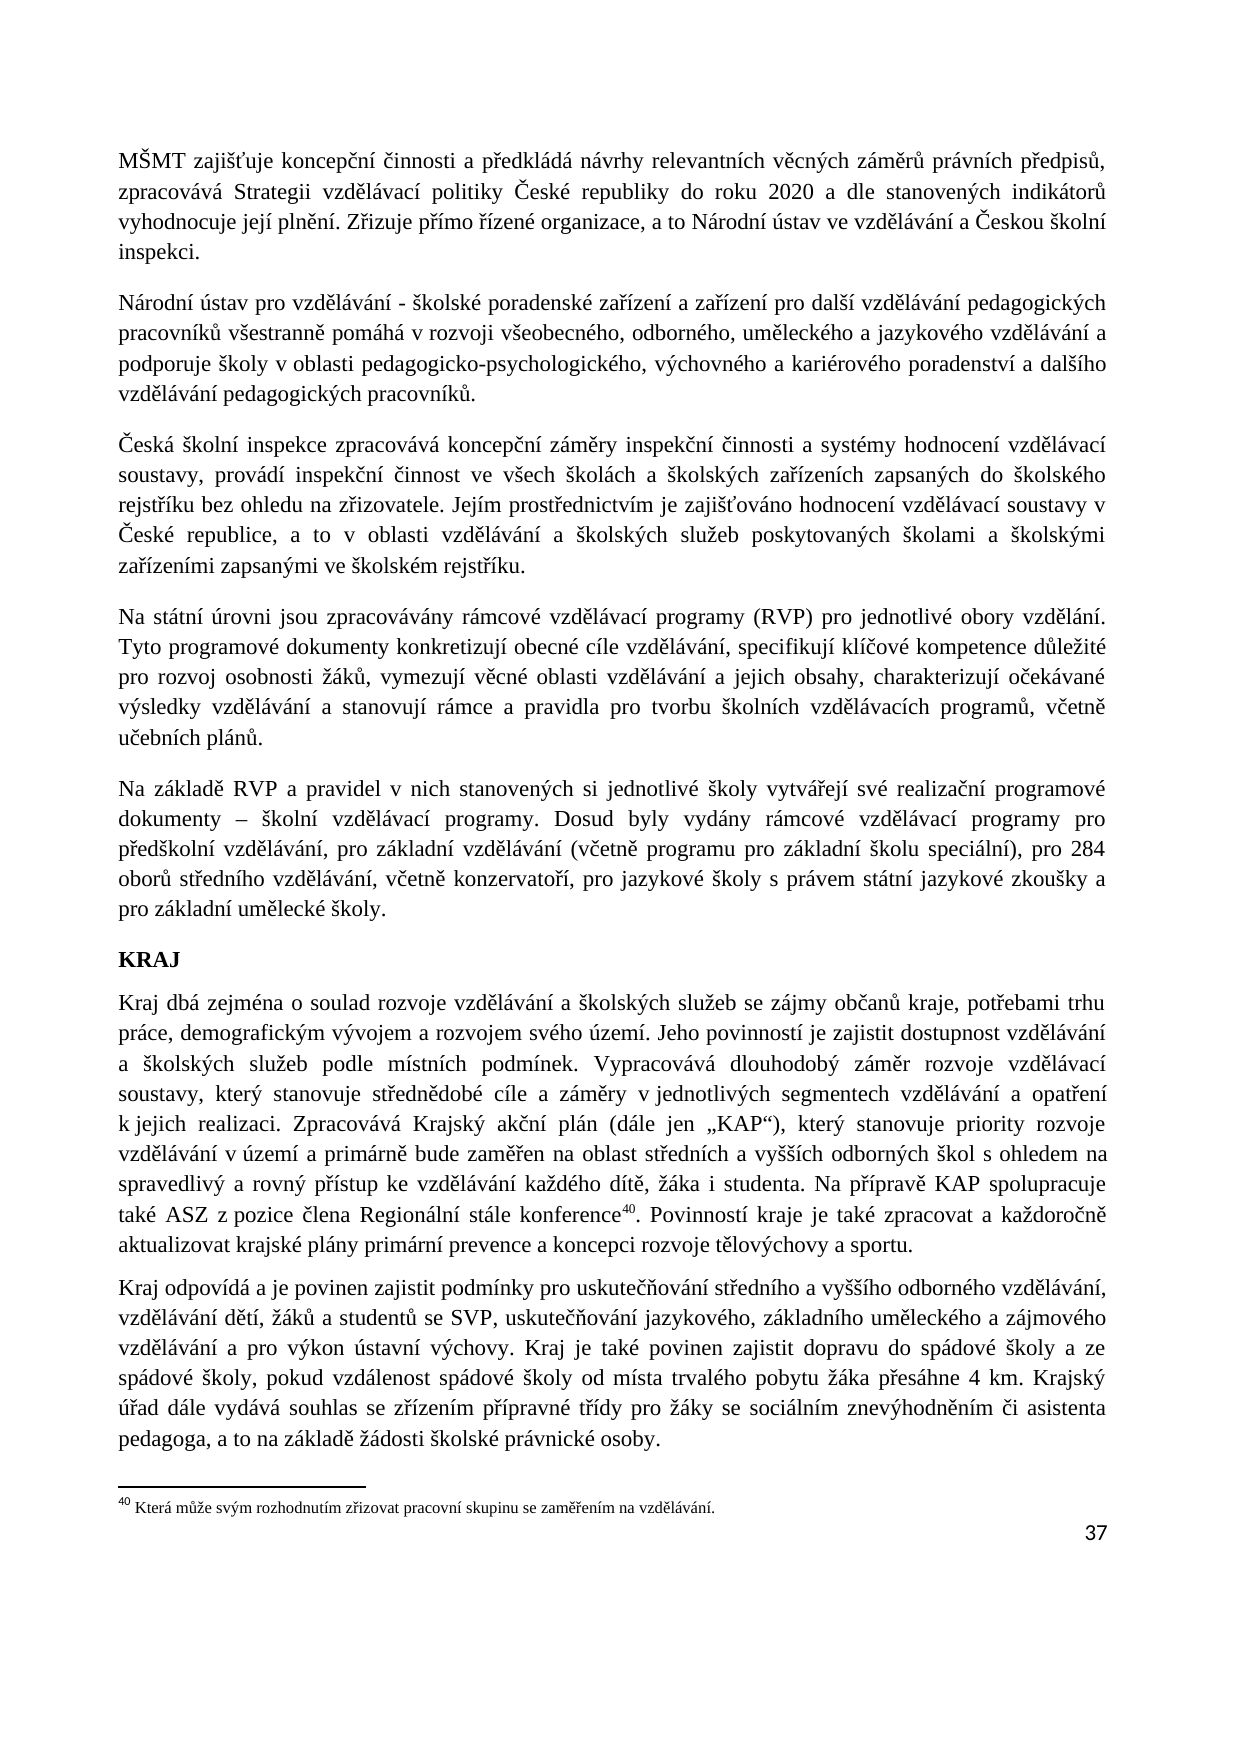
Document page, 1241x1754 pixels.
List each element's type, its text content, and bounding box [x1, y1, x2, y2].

text Kraj dbá zejména o soulad rozvoje vzdělávání a školských služeb se zájmy občanů kraje, potřebami trhu práce, demografickým vývojem a rozvojem svého území. Jeho povinností je zajistit dostupnost vzdělávání a školských služeb podle místních podmínek. Vypracovává dlouhodobý záměr rozvoje vzdělávací soustavy, který stanovuje střednědobé cíle a záměry v jednotlivých segmentech vzdělávání a opatření k jejich realizaci. Zpracovává Krajský akční plán (dále jen „KAP“), který stanovuje priority rozvoje vzdělávání v území a primárně bude zaměřen na oblast středních a vyšších odborných škol s ohledem na spravedlivý a rovný přístup ke vzdělávání každého dítě, žáka i studenta. Na přípravě KAP spolupracuje také ASZ z pozice člena Regionální stále konference. Povinností kraje je také zpracovat a každoročně aktualizovat krajské plány primární prevence a koncepci rozvoje tělovýchovy a sportu. [118, 989, 1107, 1257]
text KRAJ [118, 947, 1107, 973]
text Na státní úrovni jsou zpracovávány rámcové vzdělávací programy (RVP) pro jednotlivé obory vzdělání. Tyto programové dokumenty konkretizují obecné cíle vzdělávání, specifikují klíčové kompetence důležité pro rozvoj osobnosti žáků, vymezují věcné oblasti vzdělávání a jejich obsahy, charakterizují očekávané výsledky vzdělávání a stanovují rámce a pravidla pro tvorbu školních vzdělávacích programů, včetně učebních plánů. [118, 603, 1107, 750]
text Národní ústav pro vzdělávání - školské poradenské zařízení a zařízení pro další vzdělávání pedagogických pracovníků všestranně pomáhá v rozvoji všeobecného, odborného, uměleckého a jazykového vzdělávání a podporuje školy v oblasti pedagogicko-psychologického, výchovného a kariérového poradenství a dalšího vzdělávání pedagogických pracovníků. [118, 289, 1107, 406]
text MŠMT zajišťuje koncepční činnosti a předkládá návrhy relevantních věcných záměrů právních předpisů, zpracovává Strategii vzdělávací politiky České republiky do roku 2020 a dle stanovených indikátorů vyhodnocuje její plnění. Zřizuje přímo řízené organizace, a to Národní ústav ve vzdělávání a Českou školní inspekci. [118, 148, 1107, 264]
text Kraj odpovídá a je povinen zajistit podmínky pro uskutečňování středního a vyššího odborného vzdělávání, vzdělávání dětí, žáků a studentů se SVP, uskutečňování jazykového, základního uměleckého a zájmového vzdělávání a pro výkon ústavní výchovy. Kraj je také povinen zajistit dopravu do spádové školy a ze spádové školy, pokud vzdálenost spádové školy od místa trvalého pobytu žáka přesáhne 4 km. Krajský úřad dále vydává souhlas se zřízením přípravné třídy pro žáky se sociálním znevýhodněním či asistenta pedagoga, a to na základě žádosti školské právnické osoby. [118, 1274, 1107, 1451]
text Na základě RVP a pravidel v nich stanovených si jednotlivé školy vytvářejí své realizační programové dokumenty – školní vzdělávací programy. Dosud byly vydány rámcové vzdělávací programy pro předškolní vzdělávání, pro základní vzdělávání (včetně programu pro základní školu speciální), pro 284 oborů středního vzdělávání, včetně konzervatoří, pro jazykové školy s právem státní jazykové zkoušky a pro základní umělecké školy. [118, 775, 1107, 922]
text Česká školní inspekce zpracovává koncepční záměry inspekční činnosti a systémy hodnocení vzdělávací soustavy, provádí inspekční činnost ve všech školách a školských zařízeních zapsaných do školského rejstříku bez ohledu na zřizovatele. Jejím prostřednictvím je zajišťováno hodnocení vzdělávací soustavy v České republice, a to v oblasti vzdělávání a školských služeb poskytovaných školami a školskými zařízeními zapsanými ve školském rejstříku. [118, 431, 1107, 578]
